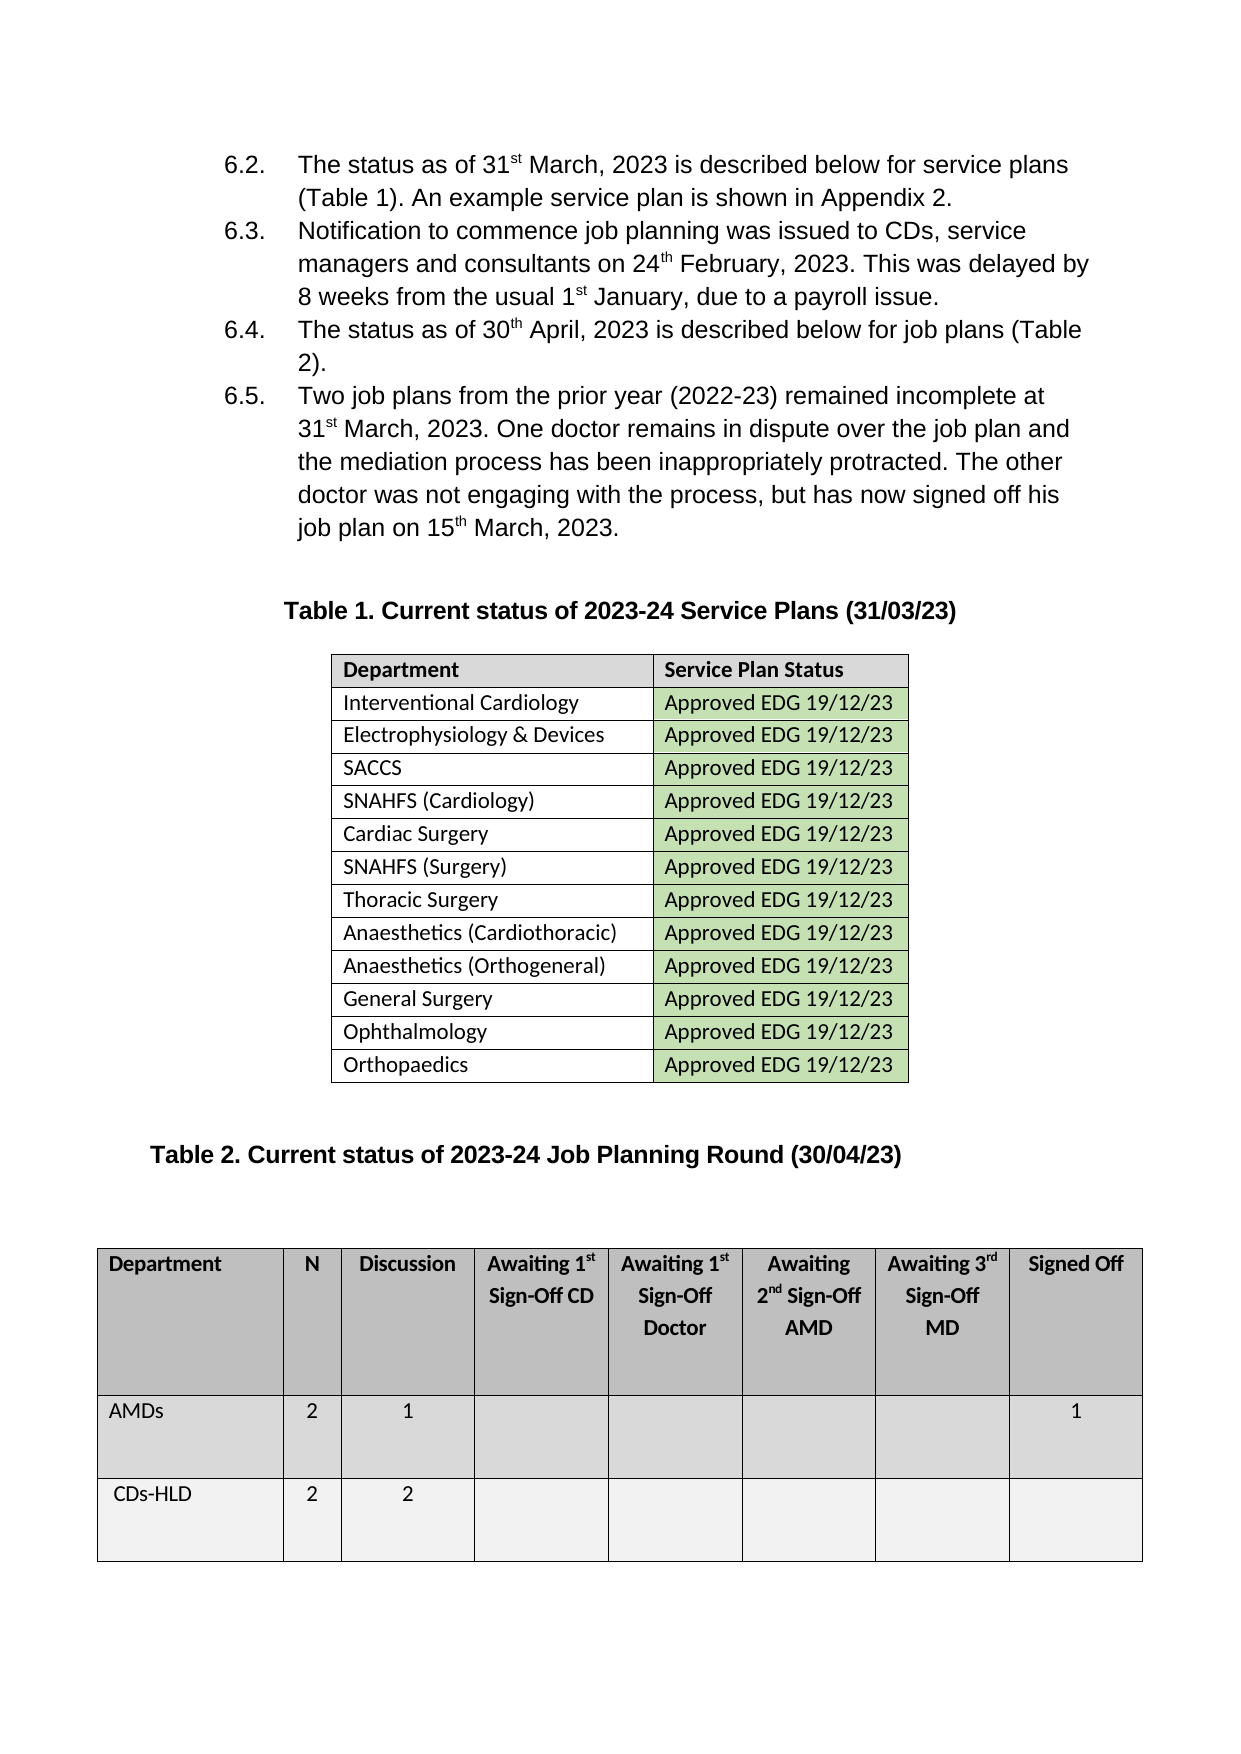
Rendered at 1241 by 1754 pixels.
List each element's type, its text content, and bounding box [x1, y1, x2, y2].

table_cell SACCS [332, 754, 653, 785]
table_cell Interventional Cardiology [332, 688, 653, 719]
table_cell Approved EDG 19/12/23 [654, 786, 908, 818]
table_cell Approved EDG 19/12/23 [654, 1017, 908, 1049]
table_cell SNAHFS (Surgery) [332, 852, 653, 884]
table_cell [876, 1396, 1009, 1478]
table_cell Thoracic Surgery [332, 885, 653, 917]
table_header Awaiting 1st Sign-Off Doctor [609, 1249, 742, 1395]
table_cell Ophthalmology [332, 1017, 653, 1049]
table_header Signed Off [1010, 1249, 1142, 1395]
table_header Awaiting 2nd Sign-Off AMD [743, 1249, 875, 1395]
table_cell 2 [284, 1479, 341, 1561]
table_cell 2 [342, 1479, 474, 1561]
table_cell [876, 1479, 1009, 1561]
table_cell SNAHFS (Cardiology) [332, 786, 653, 818]
table_cell 1 [1010, 1396, 1142, 1478]
table_cell Approved EDG 19/12/23 [654, 1050, 908, 1082]
table_cell [743, 1479, 875, 1561]
table_cell Approved EDG 19/12/23 [654, 885, 908, 917]
table_header Discussion [342, 1249, 474, 1395]
table_cell AMDs [98, 1396, 283, 1478]
text Table 1. Current status of 2023-24 Service Plans (31/03/23) [150, 596, 1090, 625]
table_cell Approved EDG 19/12/23 [654, 688, 908, 719]
table_cell Approved EDG 19/12/23 [654, 918, 908, 950]
table_cell CDs-HLD [98, 1479, 283, 1561]
text Table 2. Current status of 2023-24 Job Planning Round (30/04/23) [150, 1140, 1090, 1169]
list The status as of 30th April, 2023 is described below for job plans (Table 2). [224, 315, 1090, 377]
table_cell Approved EDG 19/12/23 [654, 951, 908, 983]
table_cell Approved EDG 19/12/23 [654, 984, 908, 1016]
table_cell [609, 1479, 742, 1561]
table_cell Anaesthetics (Orthogeneral) [332, 951, 653, 983]
list The status as of 31st March, 2023 is described below for service plans (Table 1). An example service plan is shown in Appendix 2. [224, 150, 1090, 212]
table_cell Approved EDG 19/12/23 [654, 852, 908, 884]
table_header N [284, 1249, 341, 1395]
table_header Awaiting 1st Sign-Off CD [475, 1249, 608, 1395]
table_cell [475, 1396, 608, 1478]
table_header Awaiting 3rd Sign-Off MD [876, 1249, 1009, 1395]
table_header Department [98, 1249, 283, 1395]
table_cell General Surgery [332, 984, 653, 1016]
table_cell Approved EDG 19/12/23 [654, 721, 908, 752]
table_cell Cardiac Surgery [332, 819, 653, 851]
table_cell 1 [342, 1396, 474, 1478]
list Two job plans from the prior year (2022-23) remained incomplete at 31st March, 2023. One doctor remains in dispute over the job plan and the mediation process has been inappropriately protracted. The other doctor was not engaging with the process, but has now signed off his job plan on 15th March, 2023. [224, 381, 1090, 542]
table_cell Orthopaedics [332, 1050, 653, 1082]
table_cell 2 [284, 1396, 341, 1478]
table_cell [475, 1479, 608, 1561]
table_header Service Plan Status [654, 655, 908, 687]
table_cell Approved EDG 19/12/23 [654, 754, 908, 785]
table_header Department [332, 655, 653, 687]
table_cell Anaesthetics (Cardiothoracic) [332, 918, 653, 950]
table_cell [609, 1396, 742, 1478]
list Notification to commence job planning was issued to CDs, service managers and consultants on 24th February, 2023. This was delayed by 8 weeks from the usual 1st January, due to a payroll issue. [224, 216, 1090, 311]
table_cell Electrophysiology & Devices [332, 721, 653, 752]
table_cell Approved EDG 19/12/23 [654, 819, 908, 851]
table_cell [743, 1396, 875, 1478]
table_cell [1010, 1479, 1142, 1561]
